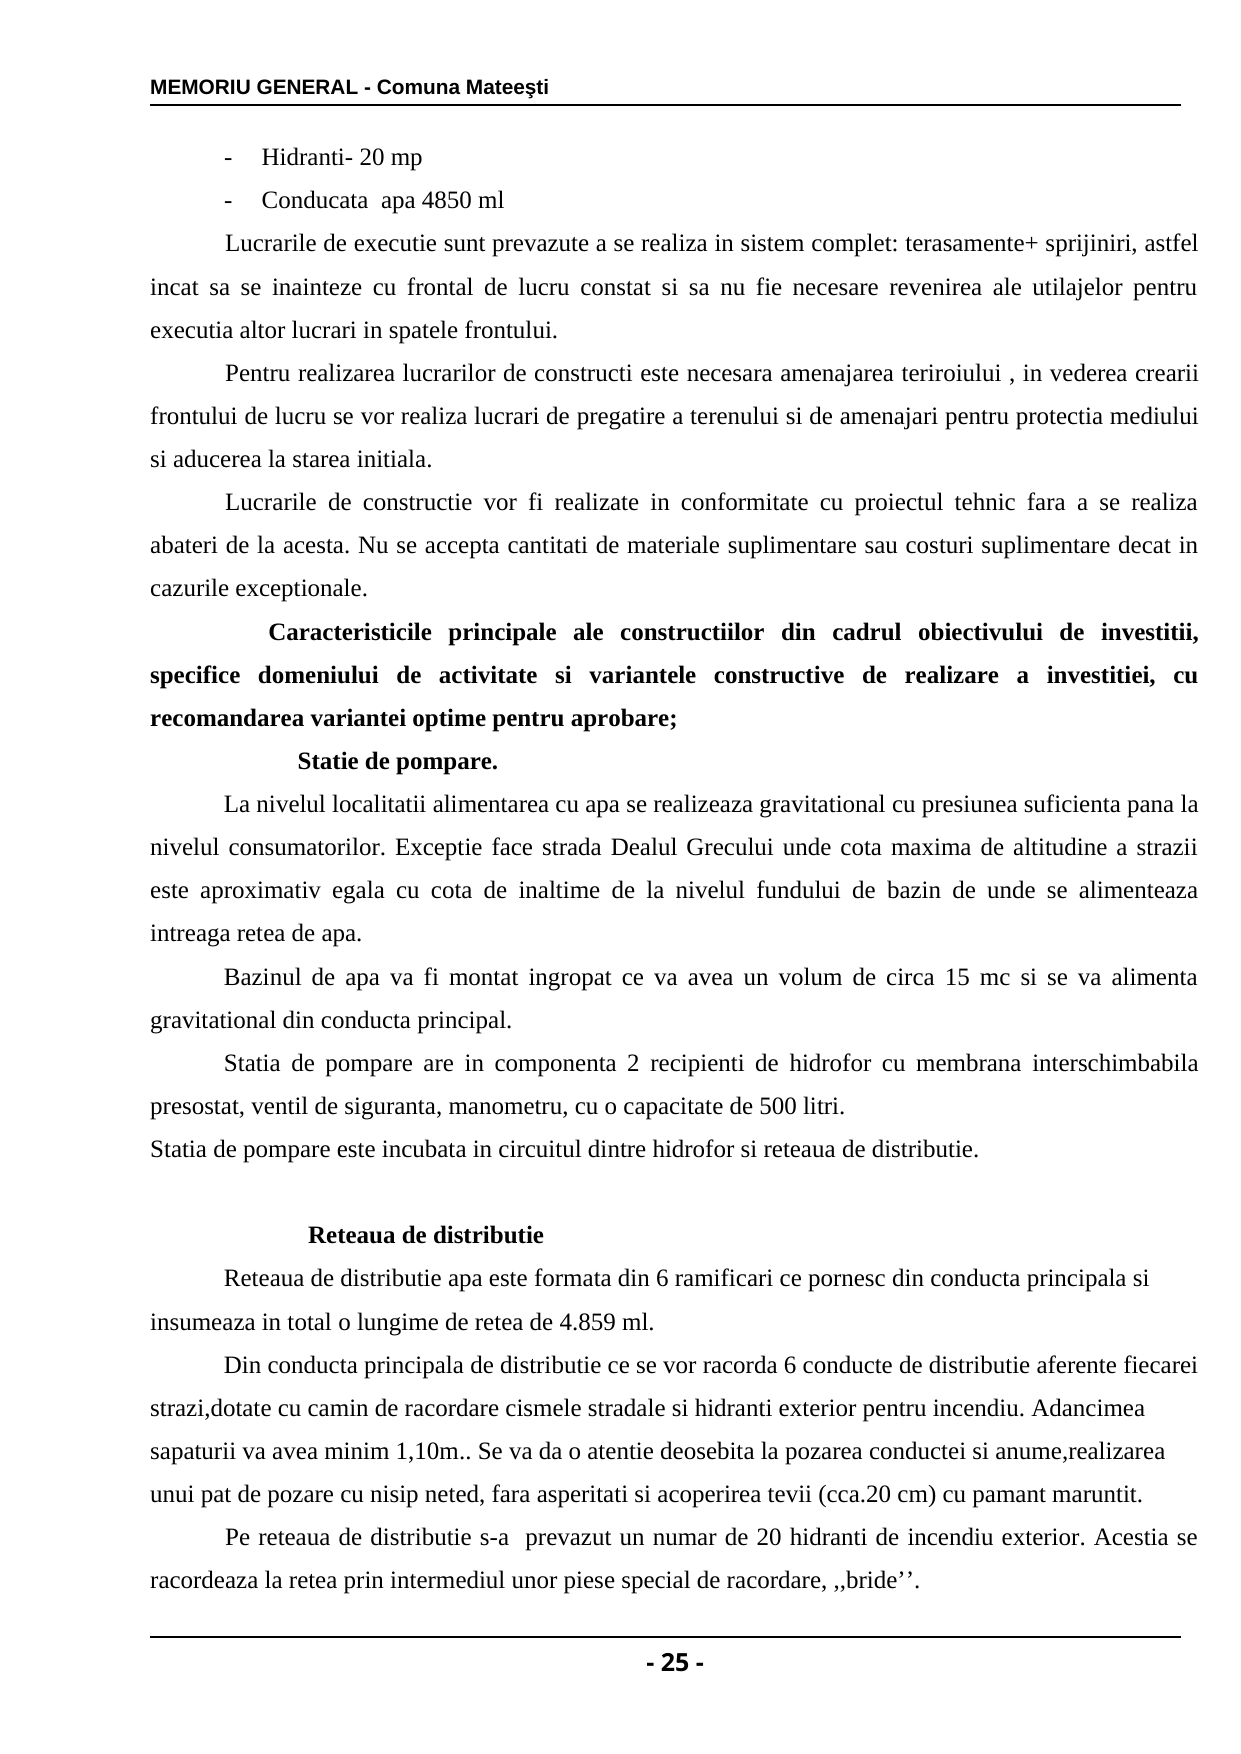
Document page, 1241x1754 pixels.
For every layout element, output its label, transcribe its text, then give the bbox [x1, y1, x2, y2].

text Reteaua de distributie apa este formata din 6 ramificari ce pornesc din conducta principala si insumeaza in total o lungime de retea de 4.859 ml. [150, 1263, 1200, 1335]
text Pe reteaua de distributie s-a prevazut un numar de 20 hidranti de incendiu exterior. Acestia se racordeaza la retea prin intermediul unor piese special de racordare, ,,bride’’. [150, 1522, 1200, 1594]
text Lucrarile de executie sunt prevazute a se realiza in sistem complet: terasamente+ sprijiniri, astfel incat sa se inainteze cu frontal de lucru constat si sa nu fie necesare revenirea ale utilajelor pentru executia altor lucrari in spatele frontului. [150, 228, 1200, 343]
text Lucrarile de constructie vor fi realizate in conformitate cu proiectul tehnic fara a se realiza abateri de la acesta. Nu se accepta cantitati de materiale suplimentare sau costuri suplimentare decat in cazurile exceptionale. [150, 487, 1200, 602]
text Reteaua de distributie [150, 1220, 1200, 1249]
list Conducata apa 4850 ml [224, 185, 1200, 214]
text Caracteristicile principale ale constructiilor din cadrul obiectivului de investitii, specifice domeniului de activitate si variantele constructive de realizare a investitiei, cu recomandarea variantei optime pentru aprobare; [150, 617, 1200, 732]
list Hidranti- 20 mp [224, 142, 1200, 171]
text Statia de pompare este incubata in circuitul dintre hidrofor si reteaua de distributie. [150, 1134, 1200, 1163]
text Din conducta principala de distributie ce se vor racorda 6 conducte de distributie aferente fiecarei strazi,dotate cu camin de racordare cismele stradale si hidranti exterior pentru incendiu. Adancimea sapaturii va avea minim 1,10m.. Se va da o atentie deosebita la pozarea conductei si anume,realizarea unui pat de pozare cu nisip neted, fara asperitati si acoperirea tevii (cca.20 cm) cu pamant maruntit. [150, 1350, 1200, 1508]
text Pentru realizarea lucrarilor de constructi este necesara amenajarea teriroiului , in vederea crearii frontului de lucru se vor realiza lucrari de pregatire a terenului si de amenajari pentru protectia mediului si aducerea la starea initiala. [150, 358, 1200, 473]
text Statie de pompare. [224, 746, 1200, 775]
text La nivelul localitatii alimentarea cu apa se realizeaza gravitational cu presiunea suficienta pana la nivelul consumatorilor. Exceptie face strada Dealul Grecului unde cota maxima de altitudine a strazii este aproximativ egala cu cota de inaltime de la nivelul fundului de bazin de unde se alimenteaza intreaga retea de apa. [150, 789, 1200, 947]
text Statia de pompare are in componenta 2 recipienti de hidrofor cu membrana interschimbabila presostat, ventil de siguranta, manometru, cu o capacitate de 500 litri. [150, 1048, 1200, 1120]
text Bazinul de apa va fi montat ingropat ce va avea un volum de circa 15 mc si se va alimenta gravitational din conducta principal. [150, 962, 1200, 1033]
